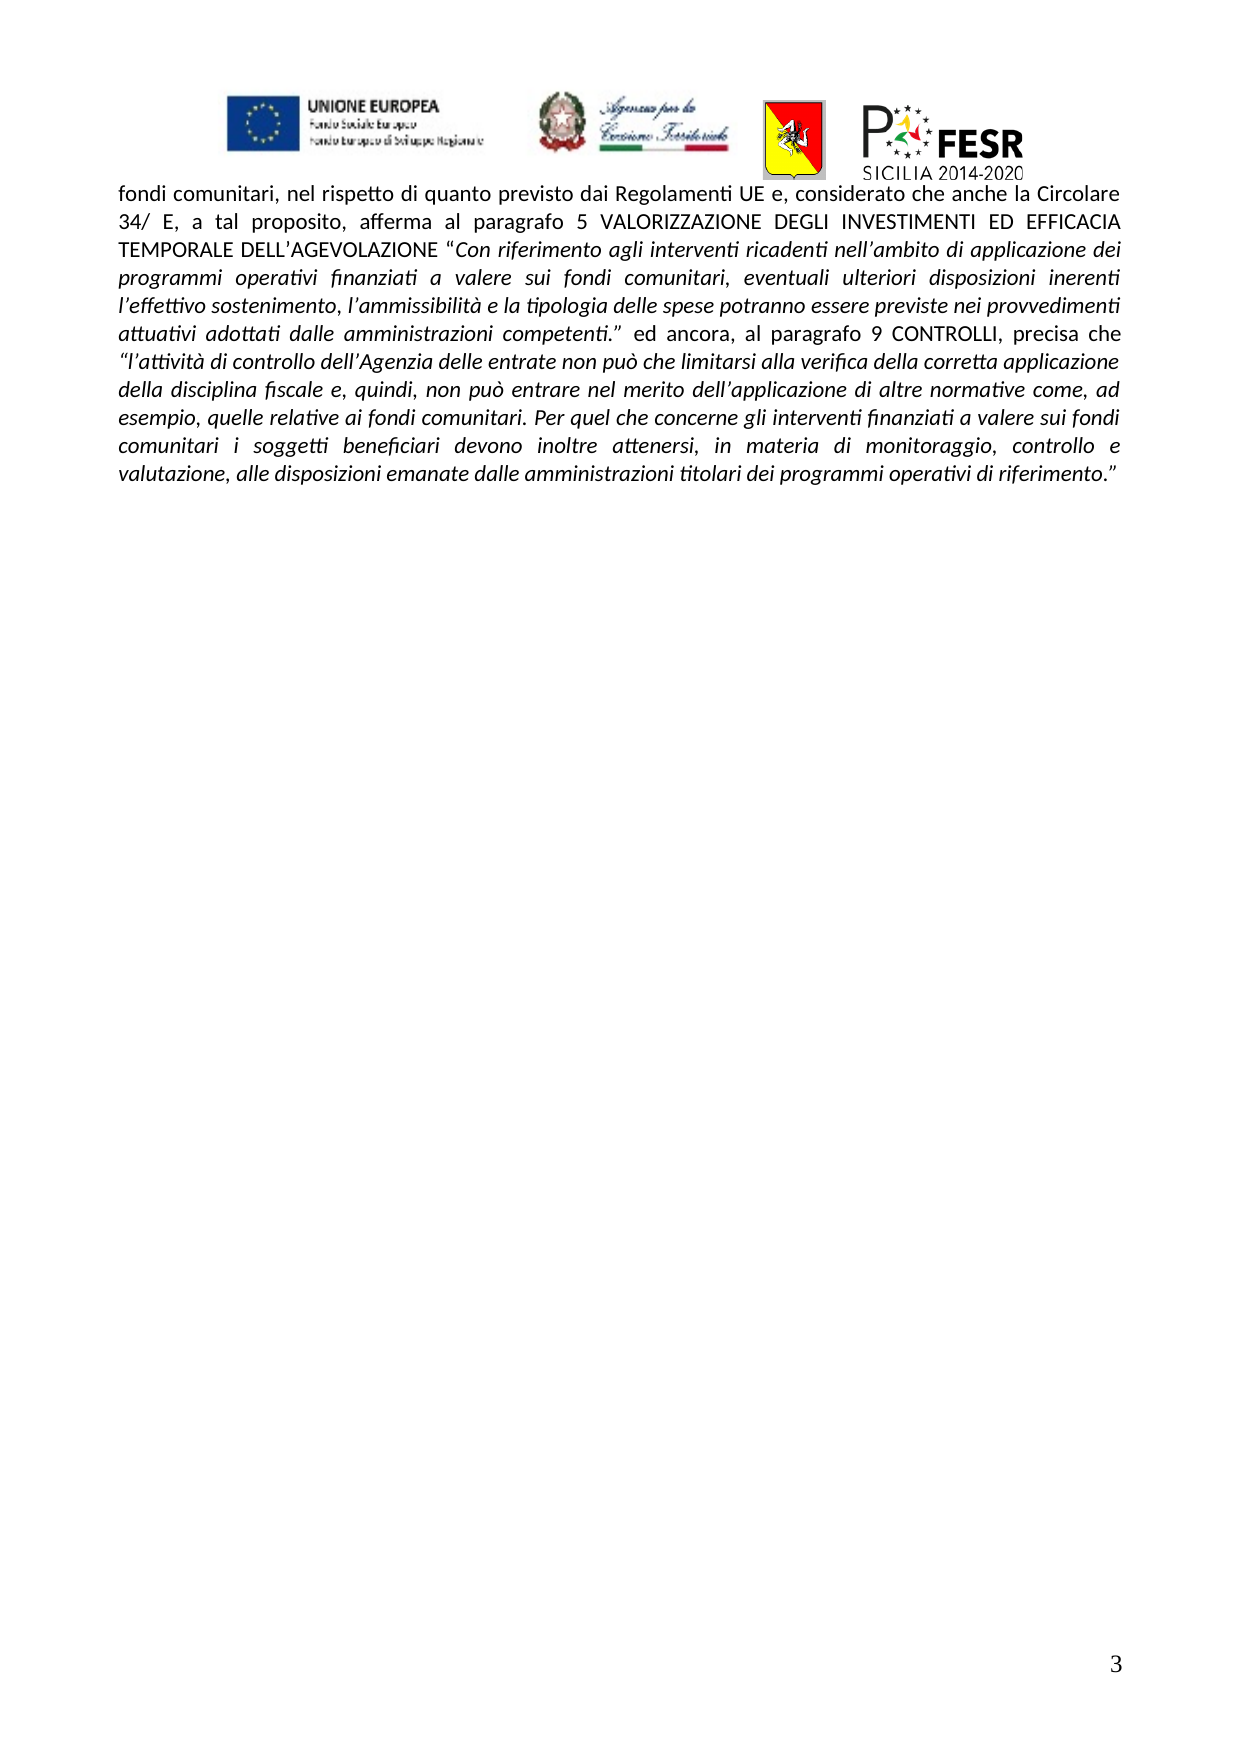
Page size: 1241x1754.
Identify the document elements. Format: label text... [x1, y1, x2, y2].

picture [762, 100, 826, 180]
picture [863, 105, 1023, 180]
picture [217, 59, 738, 180]
